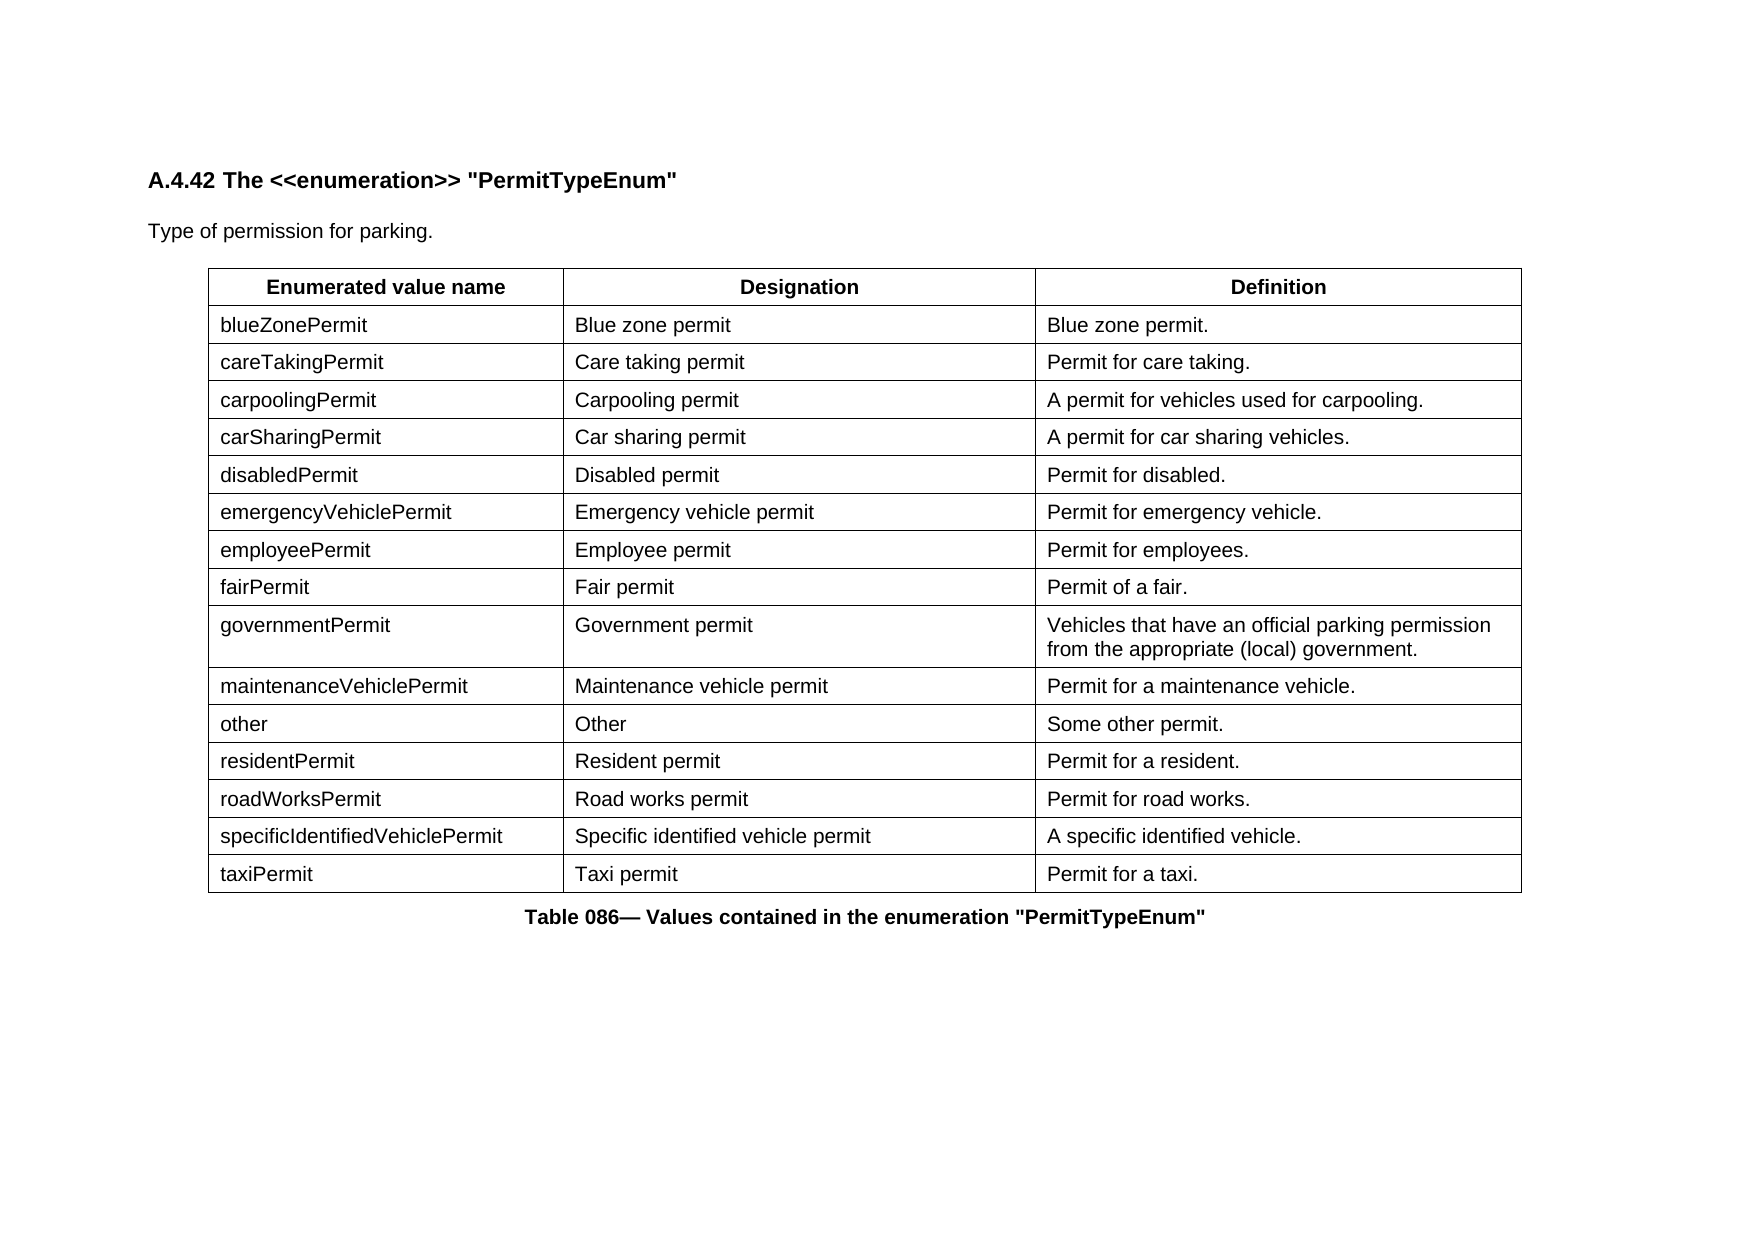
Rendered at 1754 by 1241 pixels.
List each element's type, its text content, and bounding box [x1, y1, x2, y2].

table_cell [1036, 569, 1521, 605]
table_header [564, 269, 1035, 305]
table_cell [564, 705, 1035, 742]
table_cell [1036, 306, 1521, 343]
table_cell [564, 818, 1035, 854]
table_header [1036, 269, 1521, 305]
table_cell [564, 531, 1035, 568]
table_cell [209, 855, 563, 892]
text The <<enumeration>> "PermitTypeEnum" [148, 168, 1583, 194]
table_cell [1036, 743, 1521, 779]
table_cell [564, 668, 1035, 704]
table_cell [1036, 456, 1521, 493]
text Type of permission for parking. [148, 219, 1583, 243]
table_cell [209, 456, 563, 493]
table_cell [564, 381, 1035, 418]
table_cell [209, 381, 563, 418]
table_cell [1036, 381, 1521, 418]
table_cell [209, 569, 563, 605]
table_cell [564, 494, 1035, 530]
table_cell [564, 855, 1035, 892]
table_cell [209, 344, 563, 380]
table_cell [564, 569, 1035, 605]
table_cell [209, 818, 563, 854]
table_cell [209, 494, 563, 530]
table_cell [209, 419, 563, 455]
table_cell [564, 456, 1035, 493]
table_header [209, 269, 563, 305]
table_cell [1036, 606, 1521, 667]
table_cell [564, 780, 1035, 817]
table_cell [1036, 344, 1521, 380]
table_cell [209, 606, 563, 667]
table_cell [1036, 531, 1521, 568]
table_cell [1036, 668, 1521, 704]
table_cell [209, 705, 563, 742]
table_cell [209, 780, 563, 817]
title Table 86— Values contained in the enumeration "PermitTypeEnum" [148, 905, 1583, 929]
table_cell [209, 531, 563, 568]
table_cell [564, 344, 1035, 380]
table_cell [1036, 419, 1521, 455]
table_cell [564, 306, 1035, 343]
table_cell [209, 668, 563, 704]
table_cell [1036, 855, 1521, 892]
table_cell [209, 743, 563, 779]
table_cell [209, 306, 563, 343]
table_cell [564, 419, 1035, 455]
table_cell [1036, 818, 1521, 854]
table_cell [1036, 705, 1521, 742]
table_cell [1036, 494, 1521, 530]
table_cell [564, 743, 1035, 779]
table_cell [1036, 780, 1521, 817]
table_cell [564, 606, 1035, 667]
